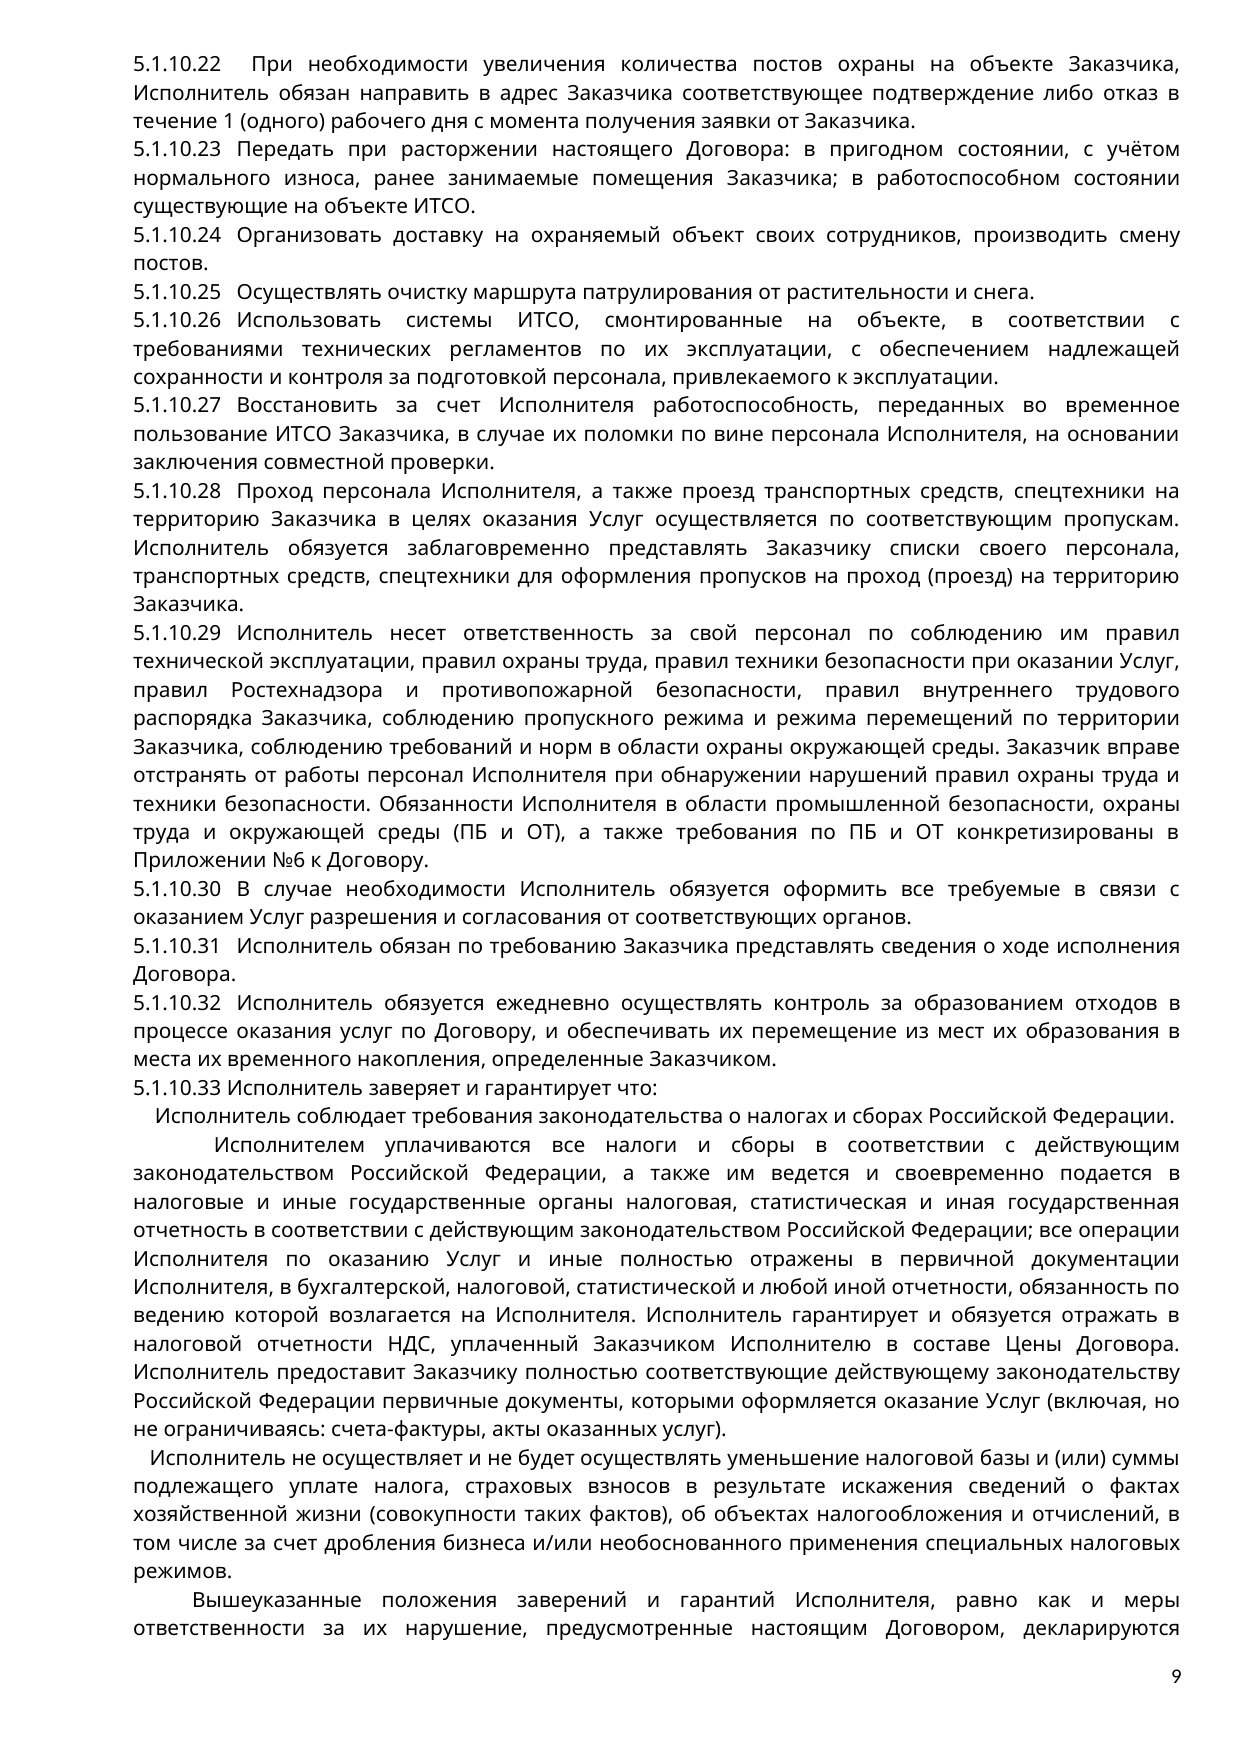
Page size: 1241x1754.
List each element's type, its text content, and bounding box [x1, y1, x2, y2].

list Исполнитель не осуществляет и не будет осуществлять уменьшение налоговой базы и (или) суммы подлежащего уплате налога, страховых взносов в результате искажения сведений о фактах хозяйственной жизни (совокупности таких фактов), об объектах налогообложения и отчислений, в том числе за счет дробления бизнеса и/или необоснованного применения специальных налоговых режимов. [133, 1443, 1181, 1585]
list 5.1.10.24 Организовать доставку на охраняемый объект своих сотрудников, производить смену постов. [133, 220, 1181, 277]
list 5.1.10.23 Передать при расторжении настоящего Договора: в пригодном состоянии, с учётом нормального износа, ранее занимаемые помещения Заказчика; в работоспособном состоянии существующие на объекте ИТСО. [133, 134, 1181, 220]
list 5.1.10.26 Использовать системы ИТСО, смонтированные на объекте, в соответствии с требованиями технических регламентов по их эксплуатации, с обеспечением надлежащей сохранности и контроля за подготовкой персонала, привлекаемого к эксплуатации. [133, 305, 1181, 391]
list 5.1.10.27 Восстановить за счет Исполнителя работоспособность, переданных во временное пользование ИТСО Заказчика, в случае их поломки по вине персонала Исполнителя, на основании заключения совместной проверки. [133, 391, 1181, 476]
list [133, 1585, 1181, 1642]
list Исполнитель соблюдает требования законодательства о налогах и сборах Российской Федерации. [133, 1101, 1181, 1130]
list 5.1.10.22 При необходимости увеличения количества постов охраны на объекте Заказчика, Исполнитель обязан направить в адрес Заказчика соответствующее подтверждение либо отказ в течение 1 (одного) рабочего дня с момента получения заявки от Заказчика. [133, 49, 1181, 134]
list 5.1.10.31 Исполнитель обязан по требованию Заказчика представлять сведения о ходе исполнения Договора. [133, 931, 1181, 988]
list 5.1.10.32 Исполнитель обязуется ежедневно осуществлять контроль за образованием отходов в процессе оказания услуг по Договору, и обеспечивать их перемещение из мест их образования в места их временного накопления, определенные Заказчиком. [133, 988, 1181, 1073]
list 5.1.10.29 Исполнитель несет ответственность за свой персонал по соблюдению им правил технической эксплуатации, правил охраны труда, правил техники безопасности при оказании Услуг, правил Ростехнадзора и противопожарной безопасности, правил внутреннего трудового распорядка Заказчика, соблюдению пропускного режима и режима перемещений по территории Заказчика, соблюдению требований и норм в области охраны окружающей среды. Заказчик вправе отстранять от работы персонал Исполнителя при обнаружении нарушений правил охраны труда и техники безопасности. Обязанности Исполнителя в области промышленной безопасности, охраны труда и окружающей среды (ПБ и ОТ), а также требования по ПБ и ОТ конкретизированы в Приложении №6 к Договору. [133, 618, 1181, 874]
list 5.1.10.30 В случае необходимости Исполнитель обязуется оформить все требуемые в связи с оказанием Услуг разрешения и согласования от соответствующих органов. [133, 874, 1181, 931]
list 5.1.10.25 Осуществлять очистку маршрута патрулирования от растительности и снега. [133, 277, 1181, 305]
list 5.1.10.28 Проход персонала Исполнителя, а также проезд транспортных средств, спецтехники на территорию Заказчика в целях оказания Услуг осуществляется по соответствующим пропускам. Исполнитель обязуется заблаговременно представлять Заказчику списки своего персонала, транспортных средств, спецтехники для оформления пропусков на проход (проезд) на территорию Заказчика. [133, 476, 1181, 618]
list 5.1.10.33 Исполнитель заверяет и гарантирует что: [133, 1073, 1181, 1101]
list Исполнителем уплачиваются все налоги и сборы в соответствии с действующим законодательством Российской Федерации, а также им ведется и своевременно подается в налоговые и иные государственные органы налоговая, статистическая и иная государственная отчетность в соответствии с действующим законодательством Российской Федерации; все операции Исполнителя по оказанию Услуг и иные полностью отражены в первичной документации Исполнителя, в бухгалтерской, налоговой, статистической и любой иной отчетности, обязанность по ведению которой возлагается на Исполнителя. Исполнитель гарантирует и обязуется отражать в налоговой отчетности НДС, уплаченный Заказчиком Исполнителю в составе Цены Договора. Исполнитель предоставит Заказчику полностью соответствующие действующему законодательству Российской Федерации первичные документы, которыми оформляется оказание Услуг (включая, но не ограничиваясь: счета-фактуры, акты оказанных услуг). [133, 1130, 1181, 1443]
